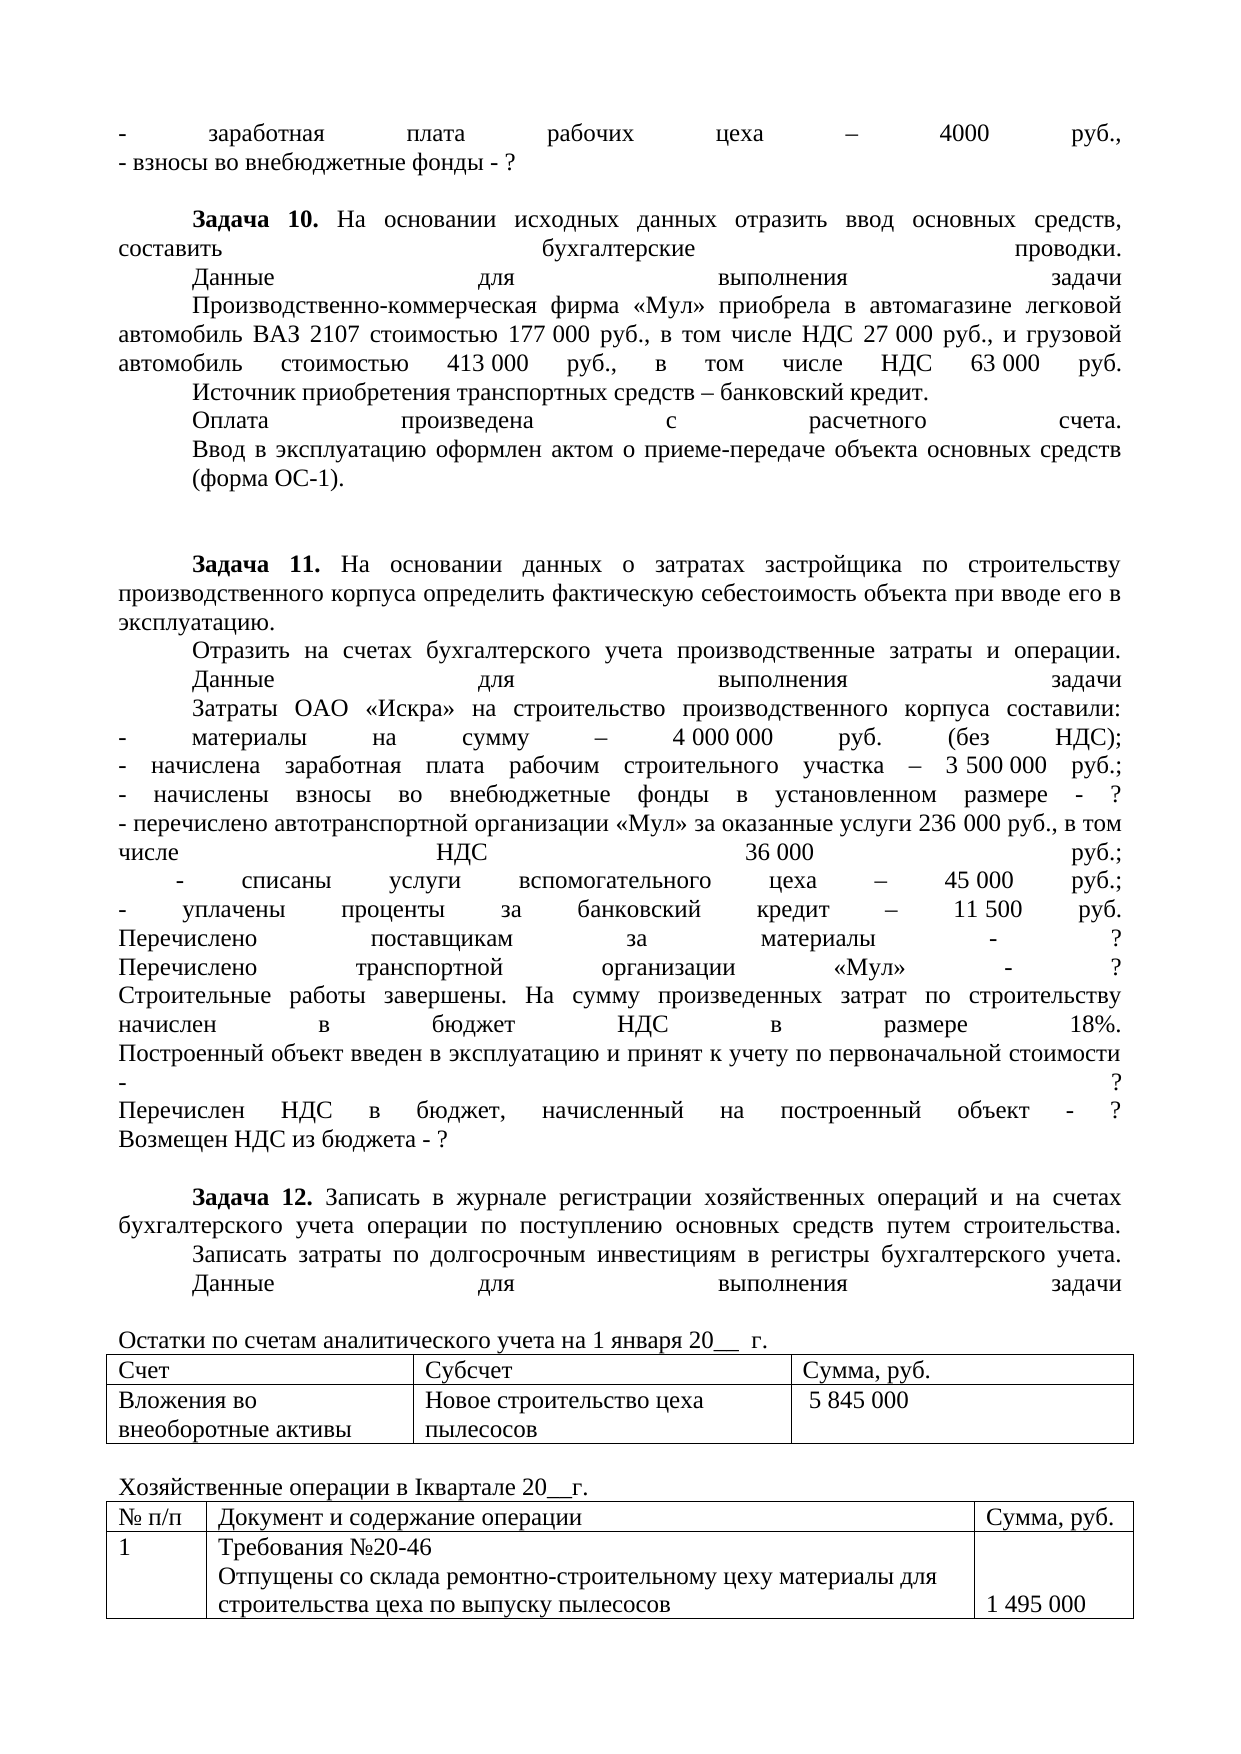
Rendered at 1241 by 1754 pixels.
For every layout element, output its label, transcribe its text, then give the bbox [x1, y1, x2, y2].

text Оплата произведена с расчетного счета. Ввод в эксплуатацию оформлен актом о приеме-передаче объекта основных средств (форма ОС-1). [192, 406, 1122, 492]
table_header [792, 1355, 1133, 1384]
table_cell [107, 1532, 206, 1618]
text Задача 10. На основании исходных данных отразить ввод основных средств, составить бухгалтерские проводки. Данные для выполнения задачи Производственно-коммерческая фирма «Мул» приобрела в автомагазине легковой автомобиль ВАЗ 2107 стоимостью 177 000 руб., в том числе НДС 27 000 руб., и грузовой автомобиль стоимостью 413 000 руб., в том числе НДС 63 000 руб. Источник приобретения транспортных средств – банковский кредит. [118, 204, 1122, 406]
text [118, 118, 1122, 176]
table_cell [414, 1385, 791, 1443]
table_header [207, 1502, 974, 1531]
text Задача 12. Записать в журнале регистрации хозяйственных операций и на счетах бухгалтерского учета операции по поступлению основных средств путем строительства. Записать затраты по долгосрочным инвестициям в регистры бухгалтерского учета. Данные для выполнения задачи Остатки по счетам аналитического учета на 1 января 20__ г. [118, 1182, 1122, 1354]
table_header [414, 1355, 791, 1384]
text Задача 11. На основании данных о затратах застройщика по строительству производственного корпуса определить фактическую себестоимость объекта при вводе его в эксплуатацию. Отразить на счетах бухгалтерского учета производственные затраты и операции. Данные для выполнения задачи Затраты ОАО «Искра» на строительство производственного корпуса составили: - материалы на сумму – 4 000 000 руб. (без НДС); - начислена заработная плата рабочим строительного участка – 3 500 000 руб.; - начислены взносы во внебюджетные фонды в установленном размере - ? - перечислено автотранспортной организации «Мул» за оказанные услуги 236 000 руб., в том числе НДС 36 000 руб.; - списаны услуги вспомогательного цеха – 45 000 руб.; - уплачены проценты за банковский кредит – 11 500 руб. Перечислено поставщикам за материалы - ? Перечислено транспортной организации «Мул» - ? Строительные работы завершены. На сумму произведенных затрат по строительству начислен в бюджет НДС в размере 18%. Построенный объект введен в эксплуатацию и принят к учету по первоначальной стоимости - ? Перечислен НДС в бюджет, начисленный на построенный объект - ? Возмещен НДС из бюджета - ? [118, 549, 1122, 1153]
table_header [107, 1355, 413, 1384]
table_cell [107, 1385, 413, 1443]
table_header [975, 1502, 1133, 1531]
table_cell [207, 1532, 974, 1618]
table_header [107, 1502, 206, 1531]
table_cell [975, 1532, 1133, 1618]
text Хозяйственные операции в Iквартале 20__г. [118, 1472, 1122, 1501]
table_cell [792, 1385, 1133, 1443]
